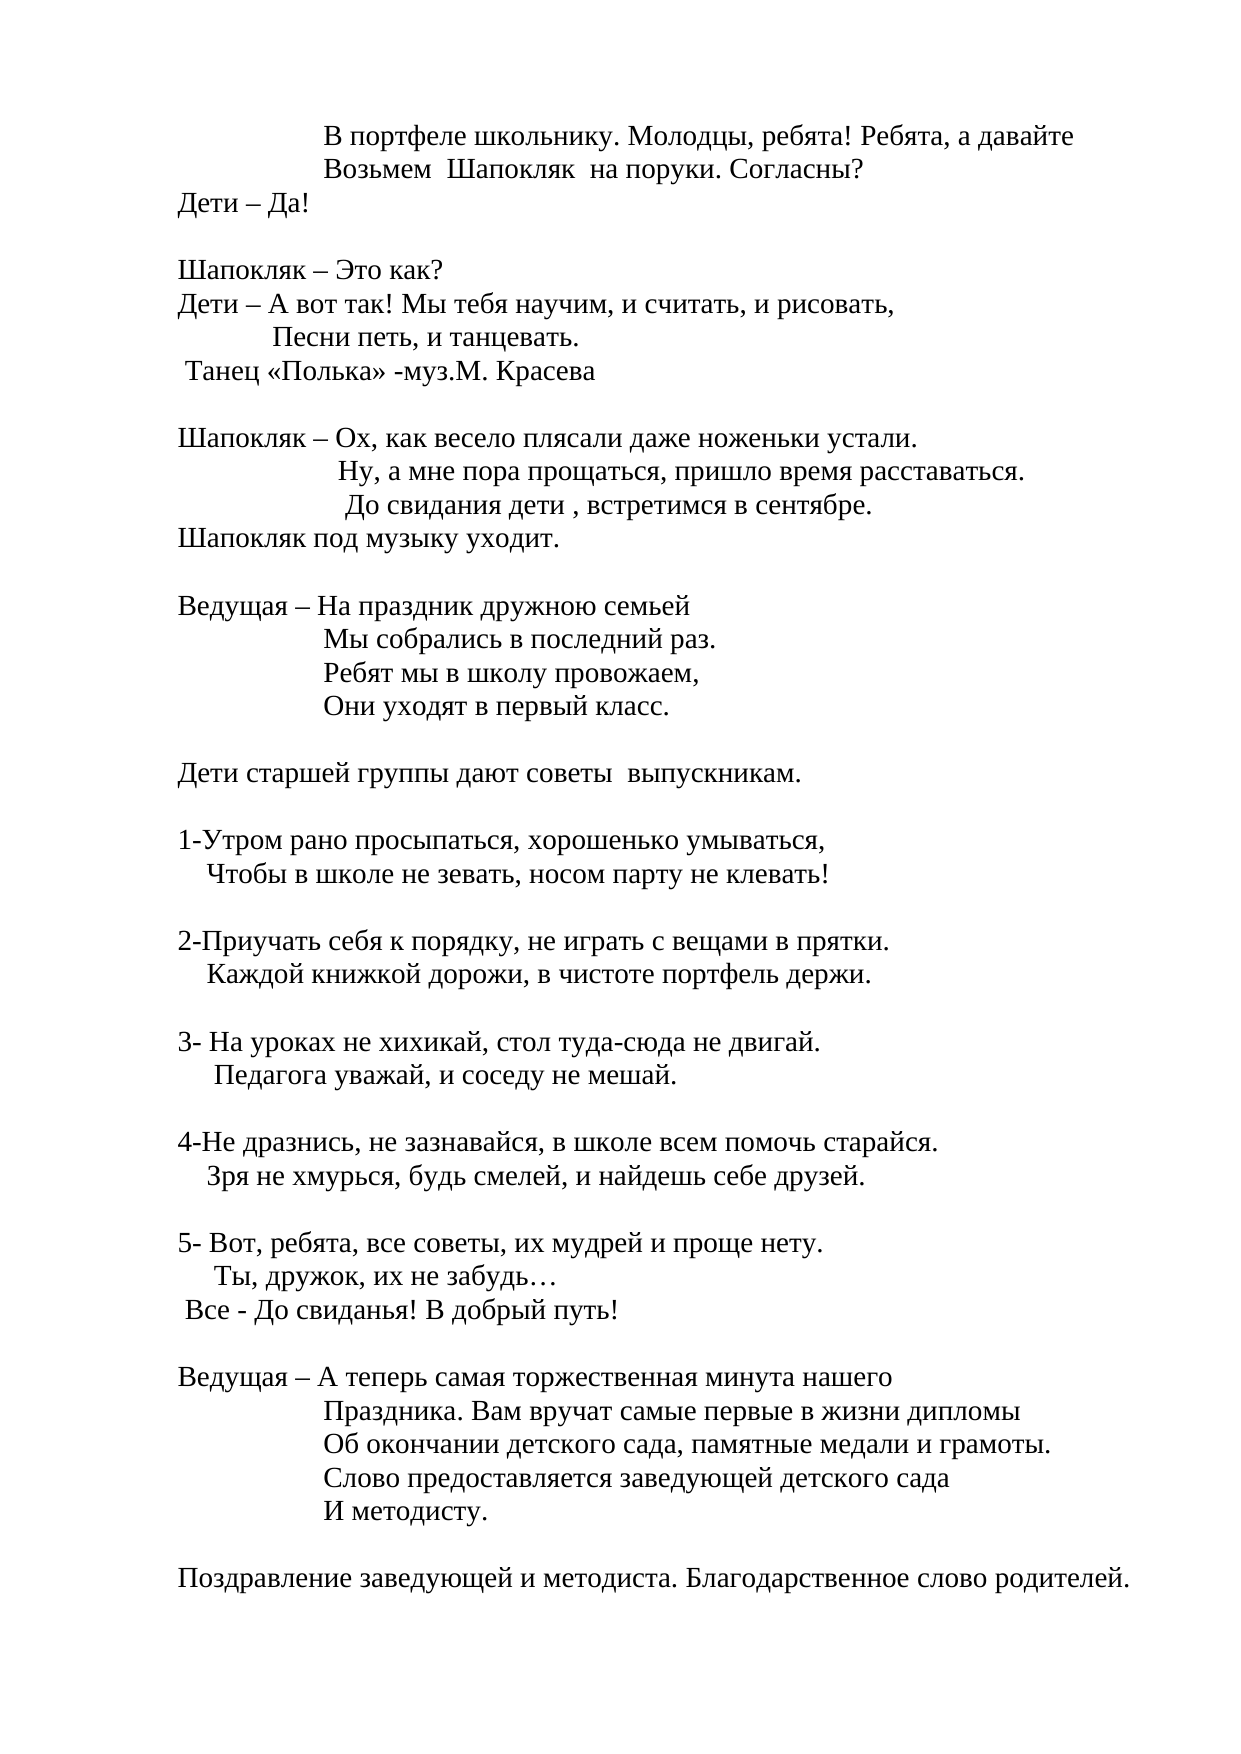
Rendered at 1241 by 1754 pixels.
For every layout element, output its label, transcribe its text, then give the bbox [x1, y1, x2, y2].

text Педагога уважай, и соседу не мешай. [177, 1057, 1152, 1091]
text Шапокляк – Ох, как весело плясали даже ноженьки устали. [177, 420, 1152, 453]
text Дети старшей группы дают советы выпускникам. [177, 755, 1152, 789]
text Зря не хмурься, будь смелей, и найдешь себе друзей. [177, 1158, 1152, 1191]
text Ты, дружок, их не забудь… [177, 1258, 1152, 1292]
text Ребят мы в школу провожаем, [177, 655, 1152, 688]
text Ведущая – А теперь самая торжественная минута нашего [177, 1359, 1152, 1393]
text Об окончании детского сада, памятные медали и грамоты. [177, 1426, 1152, 1460]
text 3- На уроках не хихикай, стол туда-сюда не двигай. [177, 1024, 1152, 1057]
text В портфеле школьнику. Молодцы, ребята! Ребята, а давайте [177, 118, 1152, 152]
text Дети – А вот так! Мы тебя научим, и считать, и рисовать, [177, 286, 1152, 319]
text Слово предоставляется заведующей детского сада [177, 1460, 1152, 1493]
text И методисту. [177, 1493, 1152, 1527]
text Дети – Да! [177, 185, 1152, 219]
text Танец «Полька» -муз.М. Красева [177, 353, 1152, 386]
text Каждой книжкой дорожи, в чистоте портфель держи. [177, 957, 1152, 990]
text 1-Утром рано просыпаться, хорошенько умываться, [177, 822, 1152, 856]
text Они уходят в первый класс. [177, 688, 1152, 722]
text До свидания дети , встретимся в сентябре. [177, 487, 1152, 521]
text Мы собрались в последний раз. [177, 621, 1152, 655]
text 2-Приучать себя к порядку, не играть с вещами в прятки. [177, 923, 1152, 957]
text Возьмем Шапокляк на поруки. Согласны? [177, 152, 1152, 185]
text Чтобы в школе не зевать, носом парту не клевать! [177, 856, 1152, 889]
text Песни петь, и танцевать. [177, 319, 1152, 353]
text 4-Не дразнись, не зазнавайся, в школе всем помочь старайся. [177, 1124, 1152, 1158]
text Все - До свиданья! В добрый путь! [177, 1292, 1152, 1326]
text Шапокляк под музыку уходит. [177, 521, 1152, 554]
text 5- Вот, ребята, все советы, их мудрей и проще нету. [177, 1225, 1152, 1258]
text Поздравление заведующей и методиста. Благодарственное слово родителей. [177, 1560, 1152, 1594]
text Ну, а мне пора прощаться, пришло время расставаться. [177, 453, 1152, 487]
text Ведущая – На праздник дружною семьей [177, 588, 1152, 621]
text Праздника. Вам вручат самые первые в жизни дипломы [177, 1393, 1152, 1426]
text Шапокляк – Это как? [177, 252, 1152, 286]
